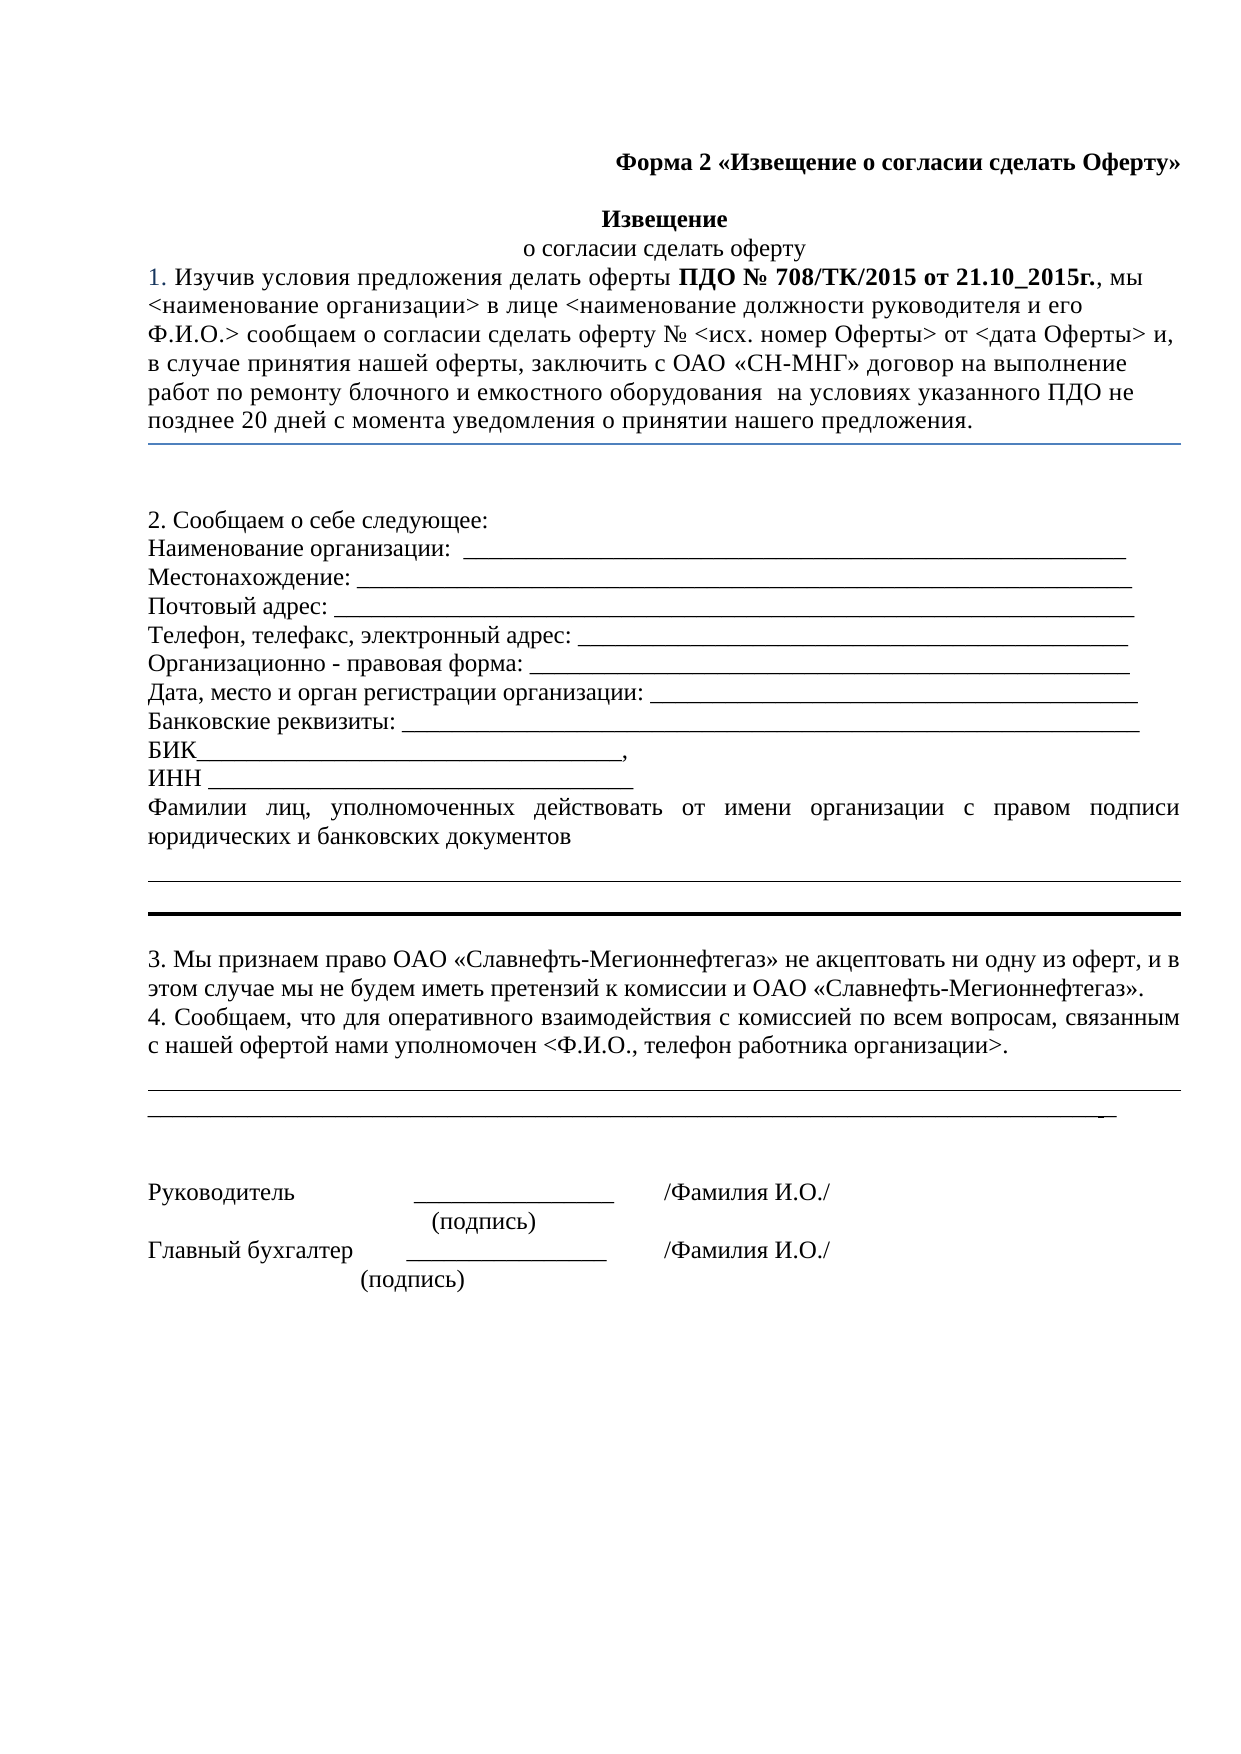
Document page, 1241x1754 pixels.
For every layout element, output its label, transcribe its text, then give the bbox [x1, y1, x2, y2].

text Местонахождение: ______________________________________________________________ [148, 562, 1181, 591]
text Руководитель ________________ /Фамилия И.О./ [148, 1177, 1181, 1206]
text Наименование организации: _____________________________________________________ [148, 533, 1181, 562]
text ____________________________________________________________________________ _ [148, 1091, 1181, 1120]
text (подпись) [148, 1206, 1181, 1235]
text 3. Мы признаем право ОАО «Славнефть-Мегионнефтегаз» не акцептовать ни одну из оферт, и в этом случае мы не будем иметь претензий к комиссии и ОАО «Славнефть-Мегионнефтегаз». [148, 944, 1181, 1002]
text БИК__________________________________, [148, 735, 1181, 763]
text о согласии сделать оферту [148, 233, 1181, 262]
text 2. Сообщаем о себе следующее: [148, 505, 1181, 533]
text Форма 2 «Извещение о согласии сделать Оферту» [148, 147, 1181, 176]
text Извещение [148, 204, 1181, 233]
text Главный бухгалтер ________________ /Фамилия И.О./ [148, 1235, 1181, 1264]
text Фамилии лиц, уполномоченных действовать от имени организации с правом подписи юридических и банковских документов [148, 792, 1181, 850]
text Почтовый адрес: ________________________________________________________________ [148, 591, 1181, 620]
text (подпись) [148, 1264, 1181, 1292]
text 4. Сообщаем, что для оперативного взаимодействия с комиссией по всем вопросам, связанным с нашей офертой нами уполномочен <Ф.И.О., телефон работника организации>. [148, 1002, 1181, 1059]
title 1. Изучив условия предложения делать оферты ПДО № 708/ТК/2015 от 21.10_2015г., мы <наименование организации> в лице <наименование должности руководителя и его Ф.И.О.> сообщаем о согласии сделать оферту № <исх. номер Оферты> от <дата Оферты> и, в случае принятия нашей оферты, заключить с ОАО «СН-МНГ» договор на выполнение работ по ремонту блочного и емкостного оборудования на условиях указанного ПДО не позднее 20 дней с момента уведомления о принятии нашего предложения. [148, 262, 1181, 443]
text Телефон, телефакс, электронный адрес: ____________________________________________ [148, 620, 1181, 648]
text Банковские реквизиты: ___________________________________________________________ [148, 706, 1181, 735]
text Организационно - правовая форма: ________________________________________________ [148, 648, 1181, 677]
text ИНН __________________________________ [148, 763, 1181, 792]
text Дата, место и орган регистрации организации: _______________________________________ [148, 677, 1181, 706]
